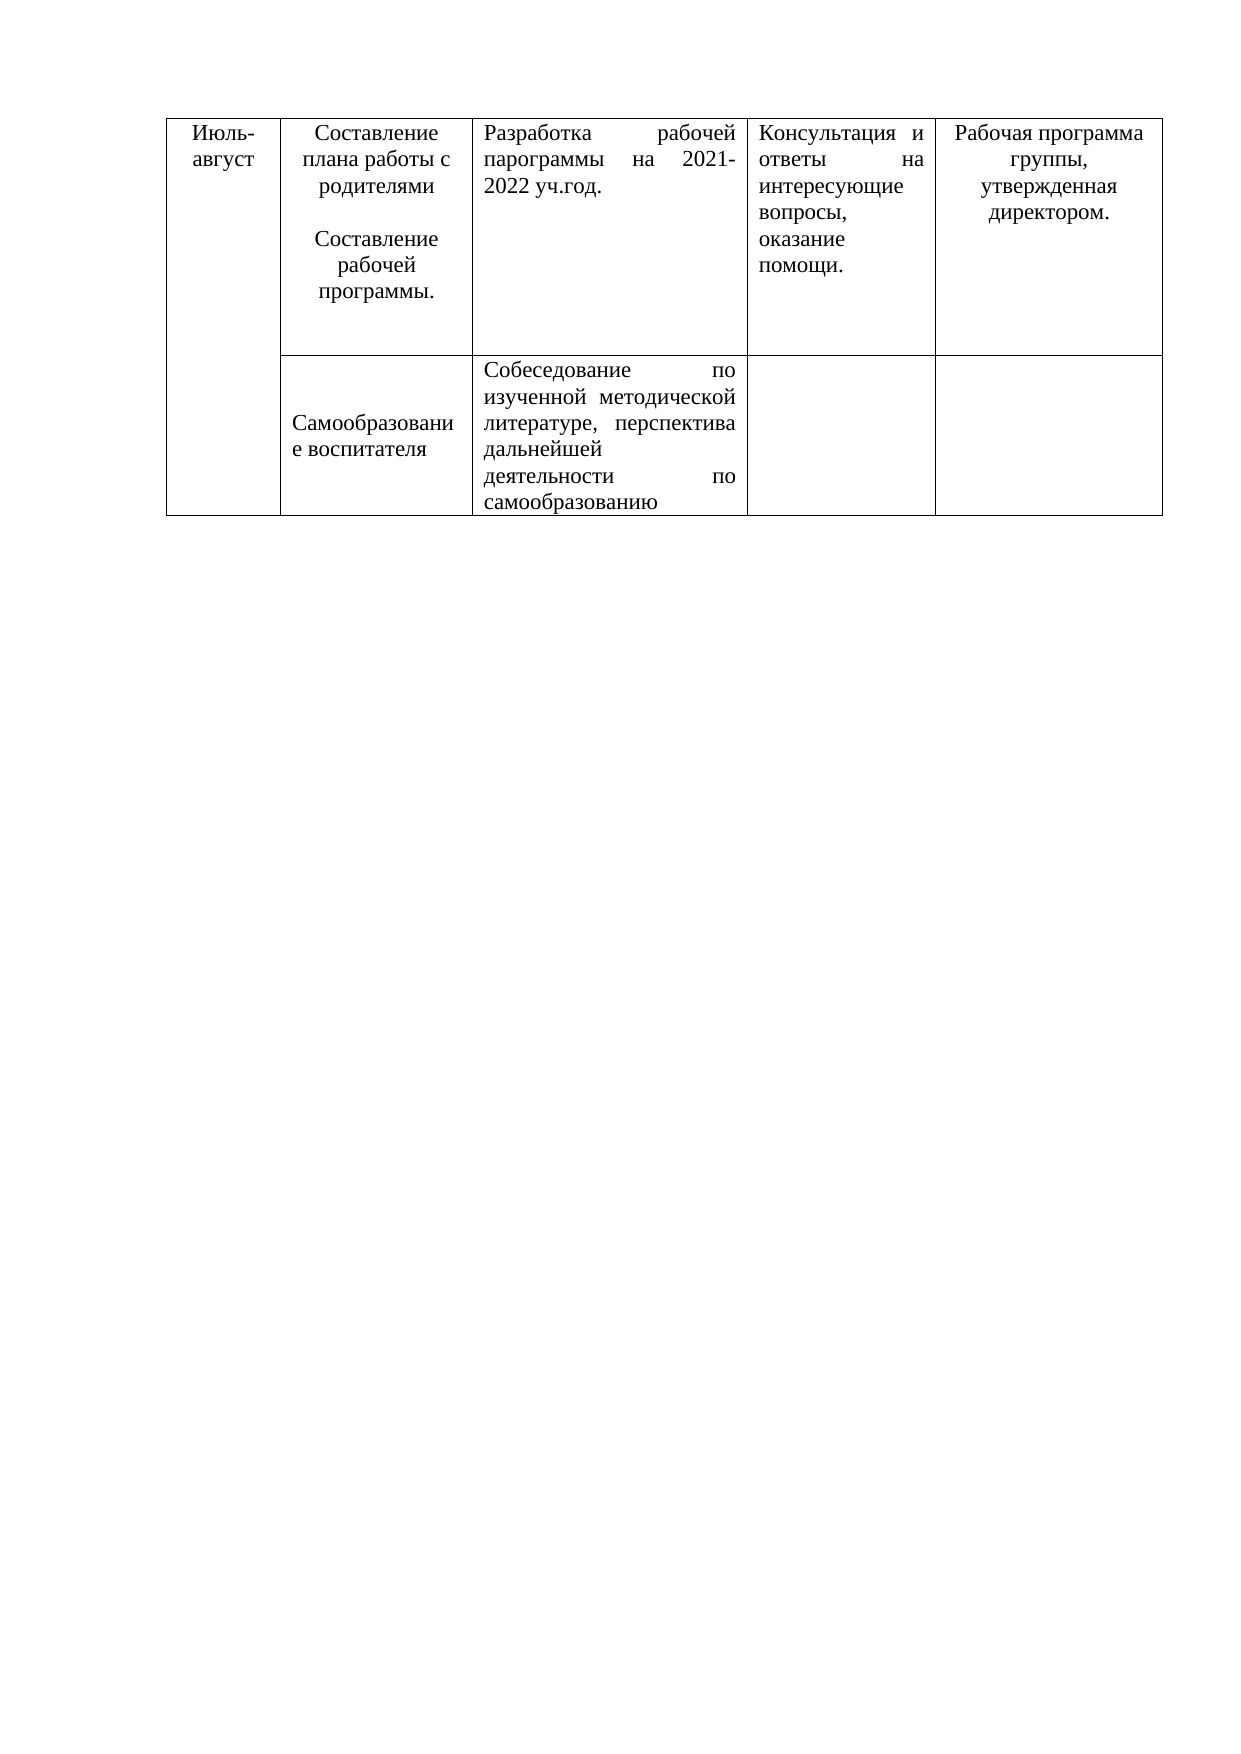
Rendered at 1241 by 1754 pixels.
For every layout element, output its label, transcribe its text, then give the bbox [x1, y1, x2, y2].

table_cell Консультация и ответы на интересующие вопросы, оказание помощи. [748, 119, 935, 355]
table_cell [936, 356, 1162, 514]
table_cell Составление плана работы с родителями Составление рабочей программы. [281, 119, 472, 355]
table_cell Самообразование воспитателя [281, 356, 472, 514]
table_cell Рабочая программа группы, утвержденная директором. [936, 119, 1162, 355]
table_cell [748, 356, 935, 514]
table_cell Июль-август [167, 119, 280, 514]
table_cell Собеседование по изученной методической литературе, перспектива дальнейшей деятельности по самообразованию [473, 356, 747, 514]
table_cell Разработка рабочей парограммы на 2021-2022 уч.год. [473, 119, 747, 355]
